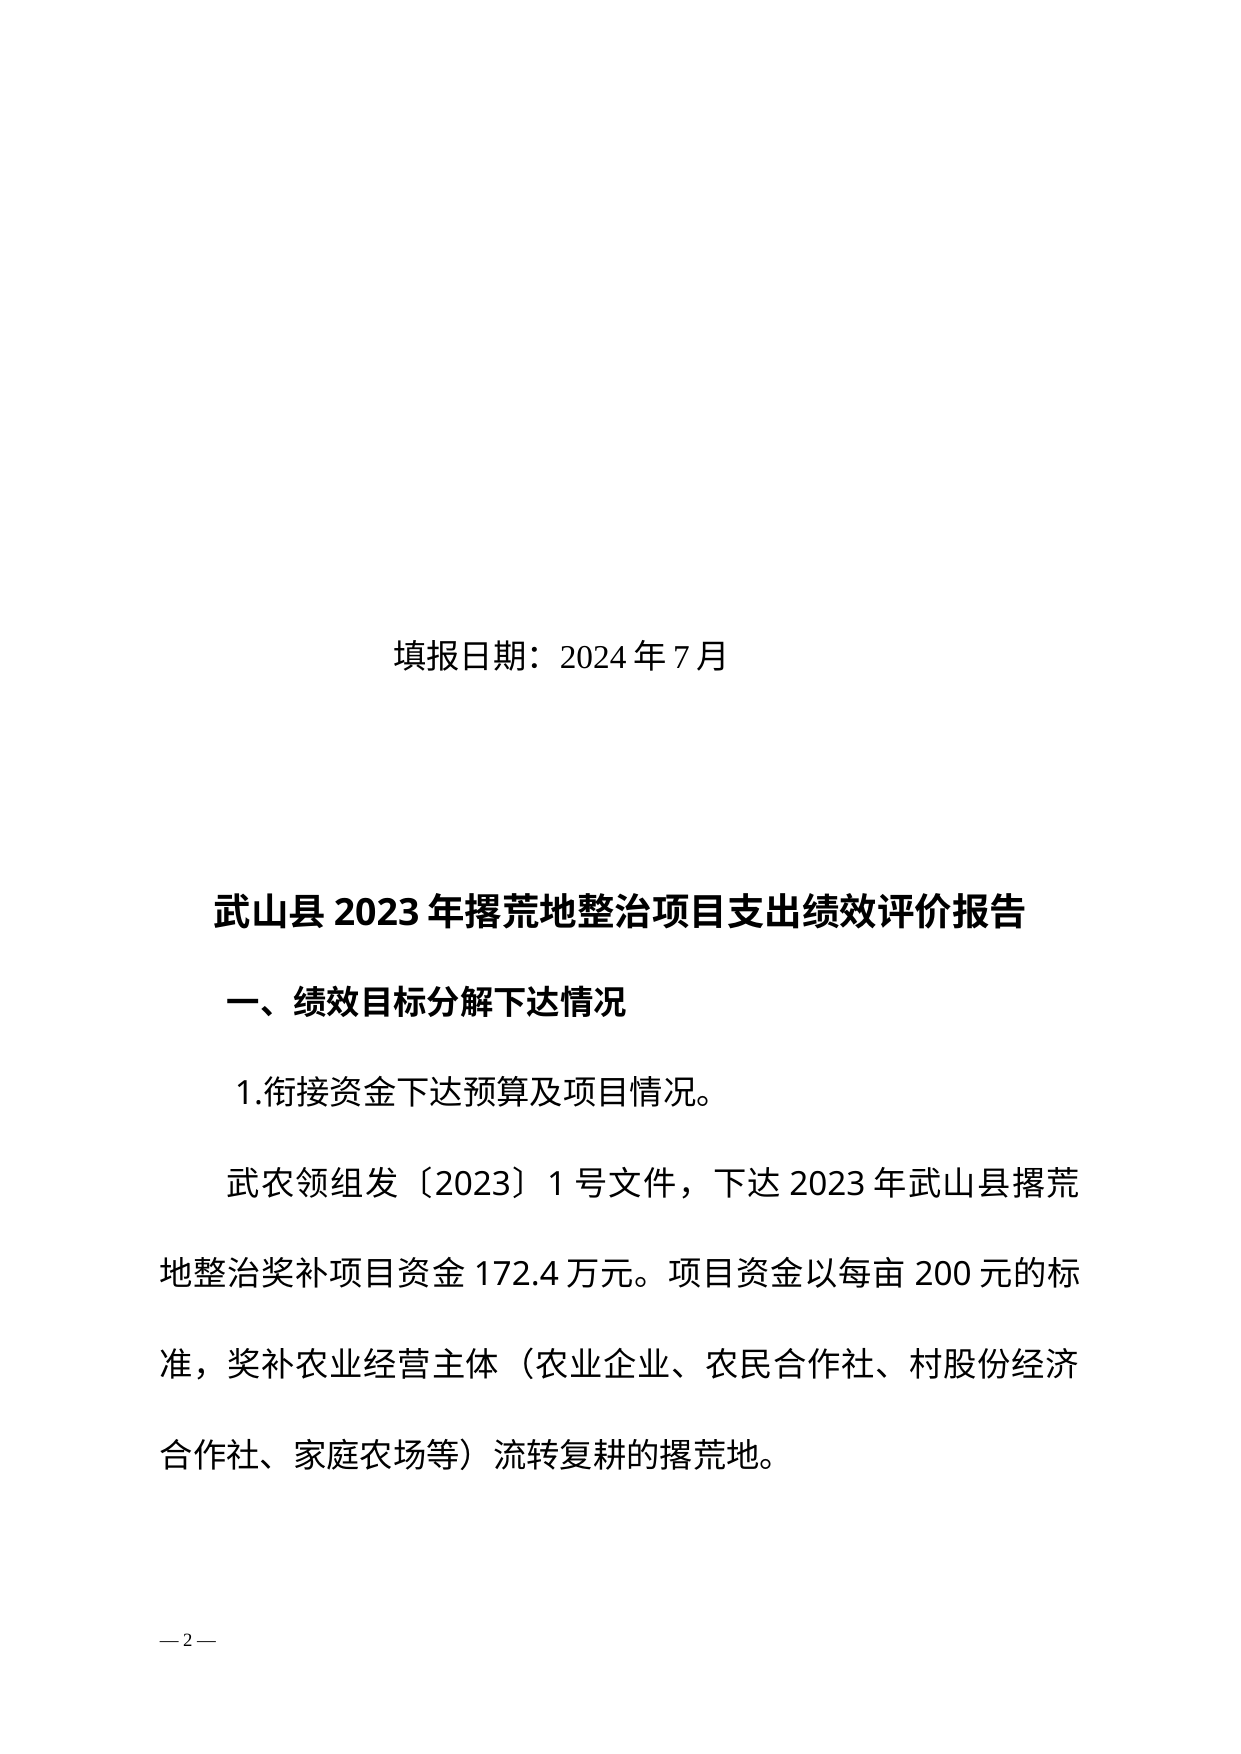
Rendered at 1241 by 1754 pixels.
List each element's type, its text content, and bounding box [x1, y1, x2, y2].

text 1.衔接资金下达预算及项目情况。 [159, 1045, 1081, 1136]
text 填报日期：2024年7月 [159, 609, 1081, 699]
text 武山县2023年撂荒地整治项目支出绩效评价报告 [159, 864, 1081, 954]
text 武农领组发〔2023〕1号文件，下达2023年武山县撂荒地整治奖补项目资金172.4万元。项目资金以每亩200元的标准，奖补农业经营主体（农业企业、农民合作社、村股份经济合作社、家庭农场等）流转复耕的撂荒地。 [159, 1136, 1081, 1498]
text 一、绩效目标分解下达情况 [159, 954, 1081, 1045]
